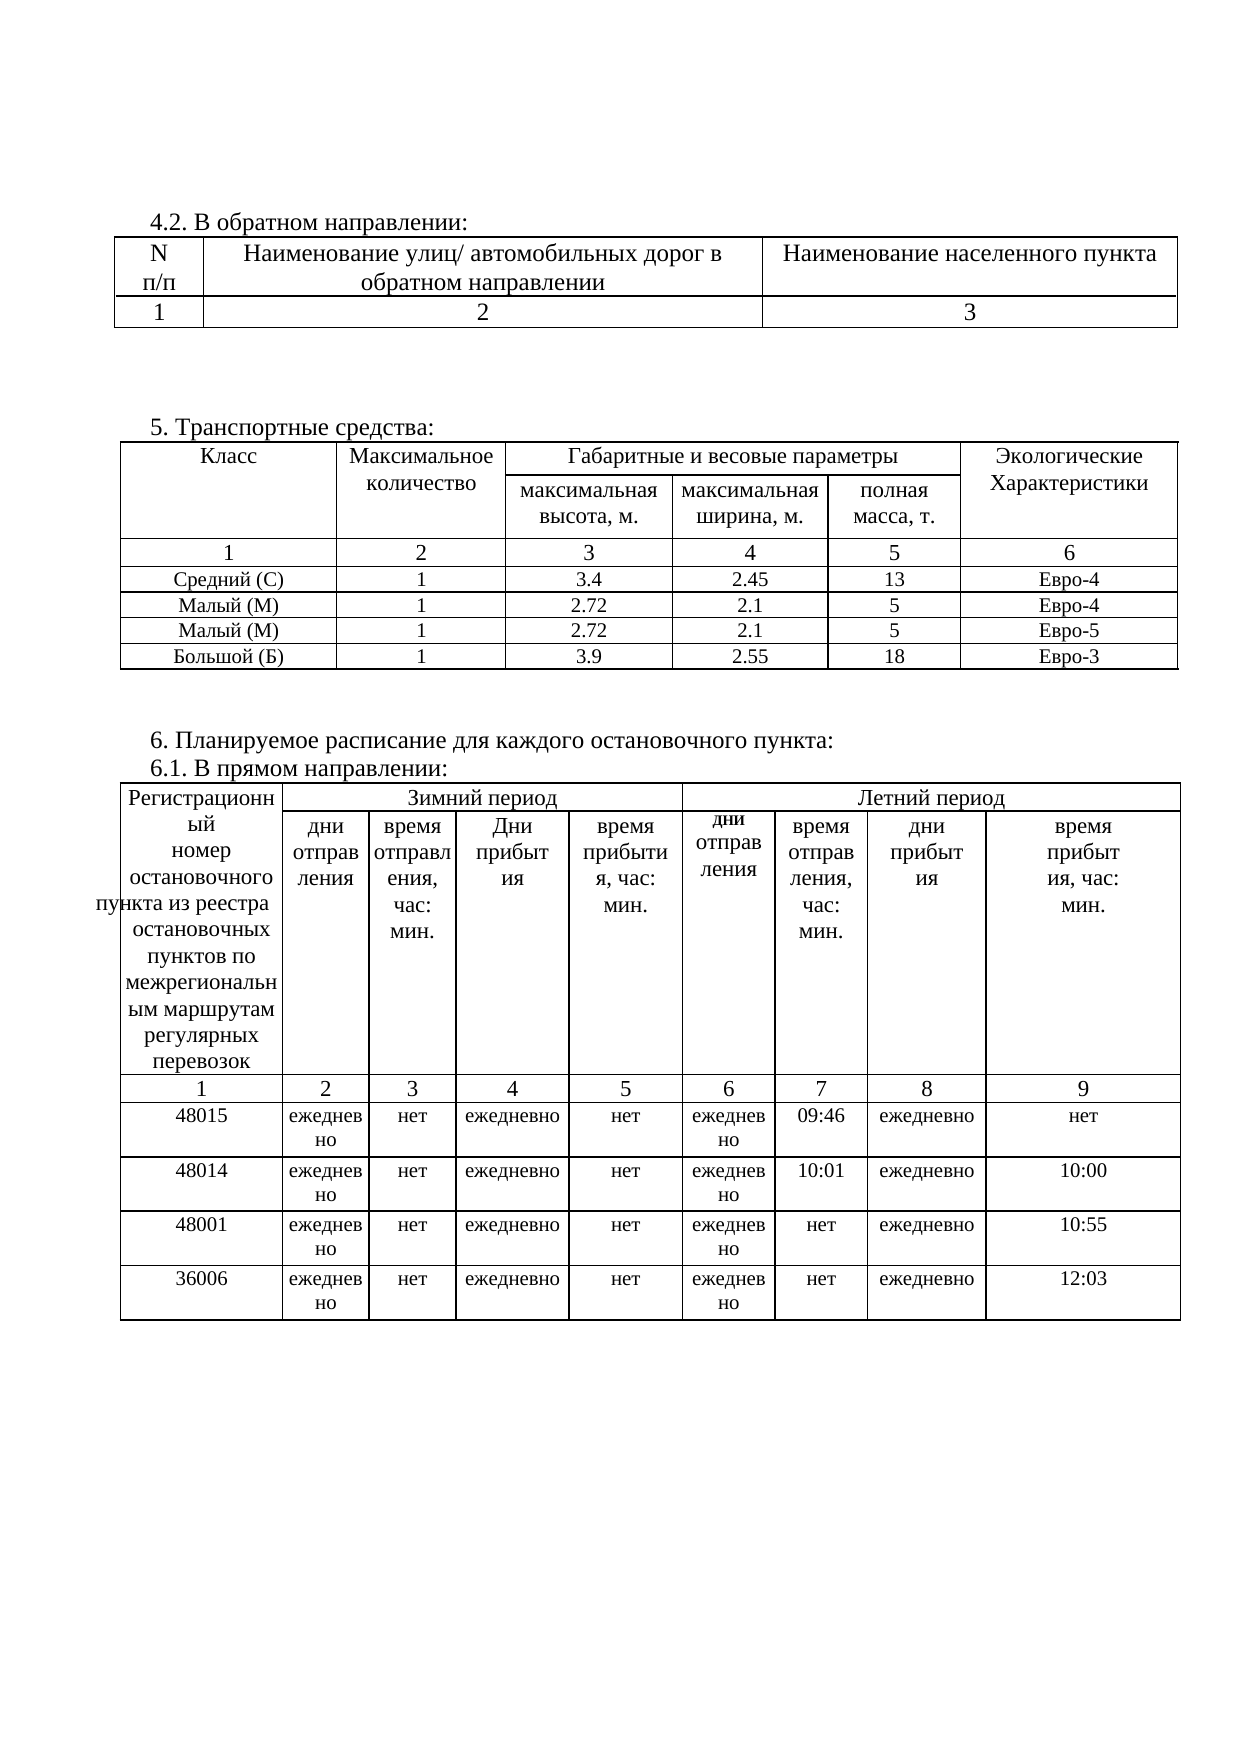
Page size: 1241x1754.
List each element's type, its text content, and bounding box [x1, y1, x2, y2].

table_header Летний период [683, 784, 1180, 810]
table_cell нет [570, 1266, 682, 1319]
table_cell 5 [829, 593, 960, 617]
table_cell Средний (С) [121, 567, 336, 591]
table_cell 5 [570, 1075, 682, 1102]
table_header Экологические Характеристики [961, 443, 1177, 538]
table_cell 1 [337, 593, 505, 617]
table_cell ежедневно [457, 1266, 568, 1319]
table_cell время прибыти я, час: мин. [570, 812, 682, 1074]
table_cell ежедневно [283, 1212, 368, 1265]
table_cell ежедневно [868, 1266, 985, 1319]
table_cell 10:00 [987, 1158, 1180, 1210]
table_cell 3 [506, 539, 672, 566]
table_cell ежедневно [457, 1103, 568, 1156]
table_cell 6 [961, 539, 1177, 566]
table_cell дни прибыт ия [868, 812, 985, 1074]
table_cell нет [370, 1103, 455, 1156]
text 6. Планируемое расписание для каждого остановочного пункта: [150, 725, 1090, 753]
table_cell 1 [121, 539, 336, 566]
table_cell ежедневно [683, 1103, 774, 1156]
table_cell Дни прибыт ия [457, 812, 568, 1074]
table_cell время отправл ения, час: мин. [370, 812, 455, 1074]
table_cell 36006 [121, 1266, 282, 1319]
table_cell 2.72 [506, 618, 672, 642]
table_cell 2.72 [506, 593, 672, 617]
text 5. Транспортные средства: [150, 412, 1090, 441]
table_cell 1 [115, 296, 203, 327]
table_cell 6 [683, 1075, 774, 1102]
table_cell Евро-3 [961, 644, 1177, 668]
table_cell 1 [337, 567, 505, 591]
table_cell нет [370, 1266, 455, 1319]
table_cell полная масса, т. [829, 476, 960, 538]
table_header N п/п [115, 238, 203, 295]
table_cell нет [570, 1103, 682, 1156]
table_cell ежедневно [683, 1266, 774, 1319]
table_cell 7 [776, 1075, 867, 1102]
table_cell 1 [337, 644, 505, 668]
table_cell 10:55 [987, 1212, 1180, 1265]
table_cell 3.9 [506, 644, 672, 668]
table_cell 13 [829, 567, 960, 591]
table_cell ежедневно [868, 1103, 985, 1156]
table_cell 2 [283, 1075, 368, 1102]
table_cell время отправ ления, час: мин. [776, 812, 867, 1074]
table_cell ДНИ отправ ления [683, 812, 774, 1074]
table_header Максимальное количество [337, 443, 505, 538]
table_cell Евро-4 [961, 593, 1177, 617]
table_cell 4 [673, 539, 827, 566]
table_cell ежедневно [283, 1266, 368, 1319]
table_cell Евро-5 [961, 618, 1177, 642]
table_cell ежедневно [283, 1158, 368, 1210]
table_cell нет [776, 1212, 867, 1265]
table_cell 3 [763, 295, 1177, 327]
table_cell Большой (Б) [121, 644, 336, 668]
table_cell дни отправ ления [283, 812, 368, 1074]
table_cell нет [776, 1266, 867, 1319]
table_cell 8 [868, 1075, 985, 1102]
table_header Зимний период [283, 784, 682, 810]
table_cell 09:46 [776, 1103, 867, 1156]
table_cell нет [370, 1158, 455, 1210]
table_cell максимальная высота, м. [506, 476, 672, 538]
table_cell 2 [337, 539, 505, 566]
table_cell Евро-4 [961, 567, 1177, 591]
table_cell ежедневно [683, 1158, 774, 1210]
table_cell Малый (М) [121, 593, 336, 617]
table_cell 9 [987, 1075, 1180, 1102]
table_header Наименование населенного пункта [763, 238, 1177, 295]
text 6.1. В прямом направлении: [150, 753, 1090, 782]
table_cell нет [370, 1212, 455, 1265]
table_cell 4 [457, 1075, 568, 1102]
table_cell 3 [370, 1075, 455, 1102]
table_cell 48014 [121, 1158, 282, 1210]
table_cell 2.55 [673, 644, 827, 668]
table_cell нет [570, 1212, 682, 1265]
table_cell 2.1 [673, 593, 827, 617]
table_header Габаритные и весовые параметры [506, 443, 960, 474]
table_cell ежедневно [683, 1212, 774, 1265]
table_cell 10:01 [776, 1158, 867, 1210]
table_cell максимальная ширина, м. [673, 476, 827, 538]
table_cell ежедневно [457, 1158, 568, 1210]
text 4.2. В обратном направлении: [150, 207, 1090, 236]
table_cell 48001 [121, 1212, 282, 1265]
table_cell ежедневно [868, 1212, 985, 1265]
table_cell ежедневно [868, 1158, 985, 1210]
table_cell 5 [829, 539, 960, 566]
table_cell время прибыт ия, час: мин. [987, 812, 1180, 1074]
table_cell 2 [204, 297, 762, 327]
table_cell 12:03 [987, 1266, 1180, 1319]
table_cell 48015 [121, 1103, 282, 1156]
table_cell 18 [829, 644, 960, 668]
table_header Регистрационный номер остановочного пункта из реестра остановочных пунктов по межрегиональным маршрутам регулярных перевозок [121, 784, 282, 1074]
table_cell 3.4 [506, 567, 672, 591]
table_cell нет [570, 1158, 682, 1210]
table_cell ежедневно [457, 1212, 568, 1265]
table_cell 2.45 [673, 567, 827, 591]
table_cell 1 [121, 1075, 282, 1102]
table_cell Малый (М) [121, 618, 336, 642]
table_header Наименование улиц/ автомобильных дорог в обратном направлении [204, 238, 762, 295]
table_cell 1 [337, 618, 505, 642]
table_header Класс [121, 443, 336, 538]
table_cell 2.1 [673, 618, 827, 642]
table_cell 5 [829, 618, 960, 642]
table_cell ежедневно [283, 1103, 368, 1156]
table_cell нет [987, 1103, 1180, 1156]
